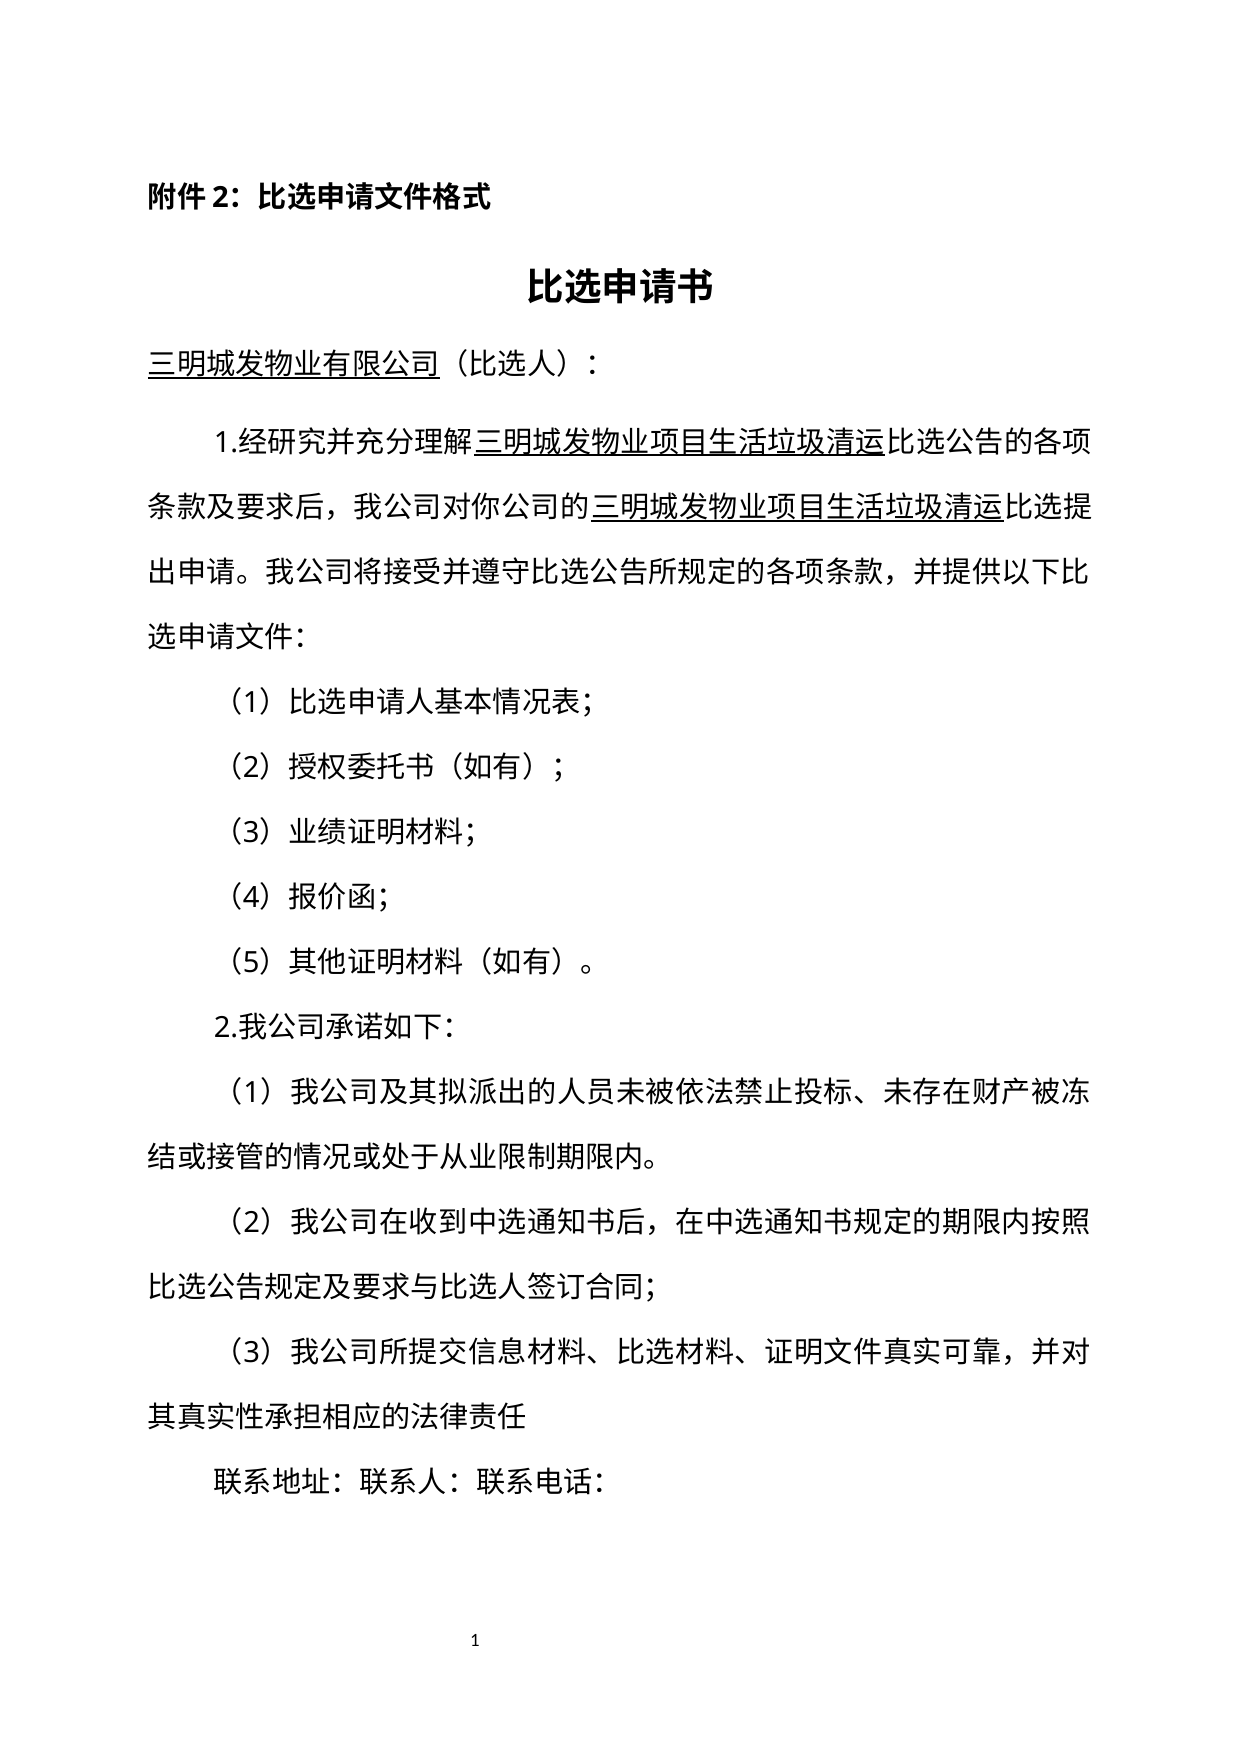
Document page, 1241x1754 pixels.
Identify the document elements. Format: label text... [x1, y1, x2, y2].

text 比选申请书 [148, 252, 1093, 317]
list 业绩证明材料； [148, 797, 1093, 862]
text 附件2：比选申请文件格式 [148, 162, 1093, 227]
list 其他证明材料（如有）。 [148, 927, 1093, 992]
text 三明城发物业有限公司（比选人）： [148, 329, 1093, 394]
list 授权委托书（如有）； [148, 732, 1093, 797]
text （1）比选申请人基本情况表； [148, 667, 1093, 732]
text 2.我公司承诺如下： [148, 992, 1093, 1057]
text （3）我公司所提交信息材料、比选材料、证明文件真实可靠，并对其真实性承担相应的法律责任 [148, 1317, 1093, 1447]
text （2）我公司在收到中选通知书后，在中选通知书规定的期限内按照比选公告规定及要求与比选人签订合同； [148, 1187, 1093, 1317]
text 1.经研究并充分理解三明城发物业项目生活垃圾清运比选公告的各项条款及要求后，我公司对你公司的三明城发物业项目生活垃圾清运比选提出申请。我公司将接受并遵守比选公告所规定的各项条款，并提供以下比选申请文件： [148, 407, 1093, 667]
text 联系地址：联系人：联系电话： [148, 1447, 1093, 1512]
list 报价函； [148, 862, 1093, 927]
text （1）我公司及其拟派出的人员未被依法禁止投标、未存在财产被冻结或接管的情况或处于从业限制期限内。 [148, 1057, 1093, 1187]
